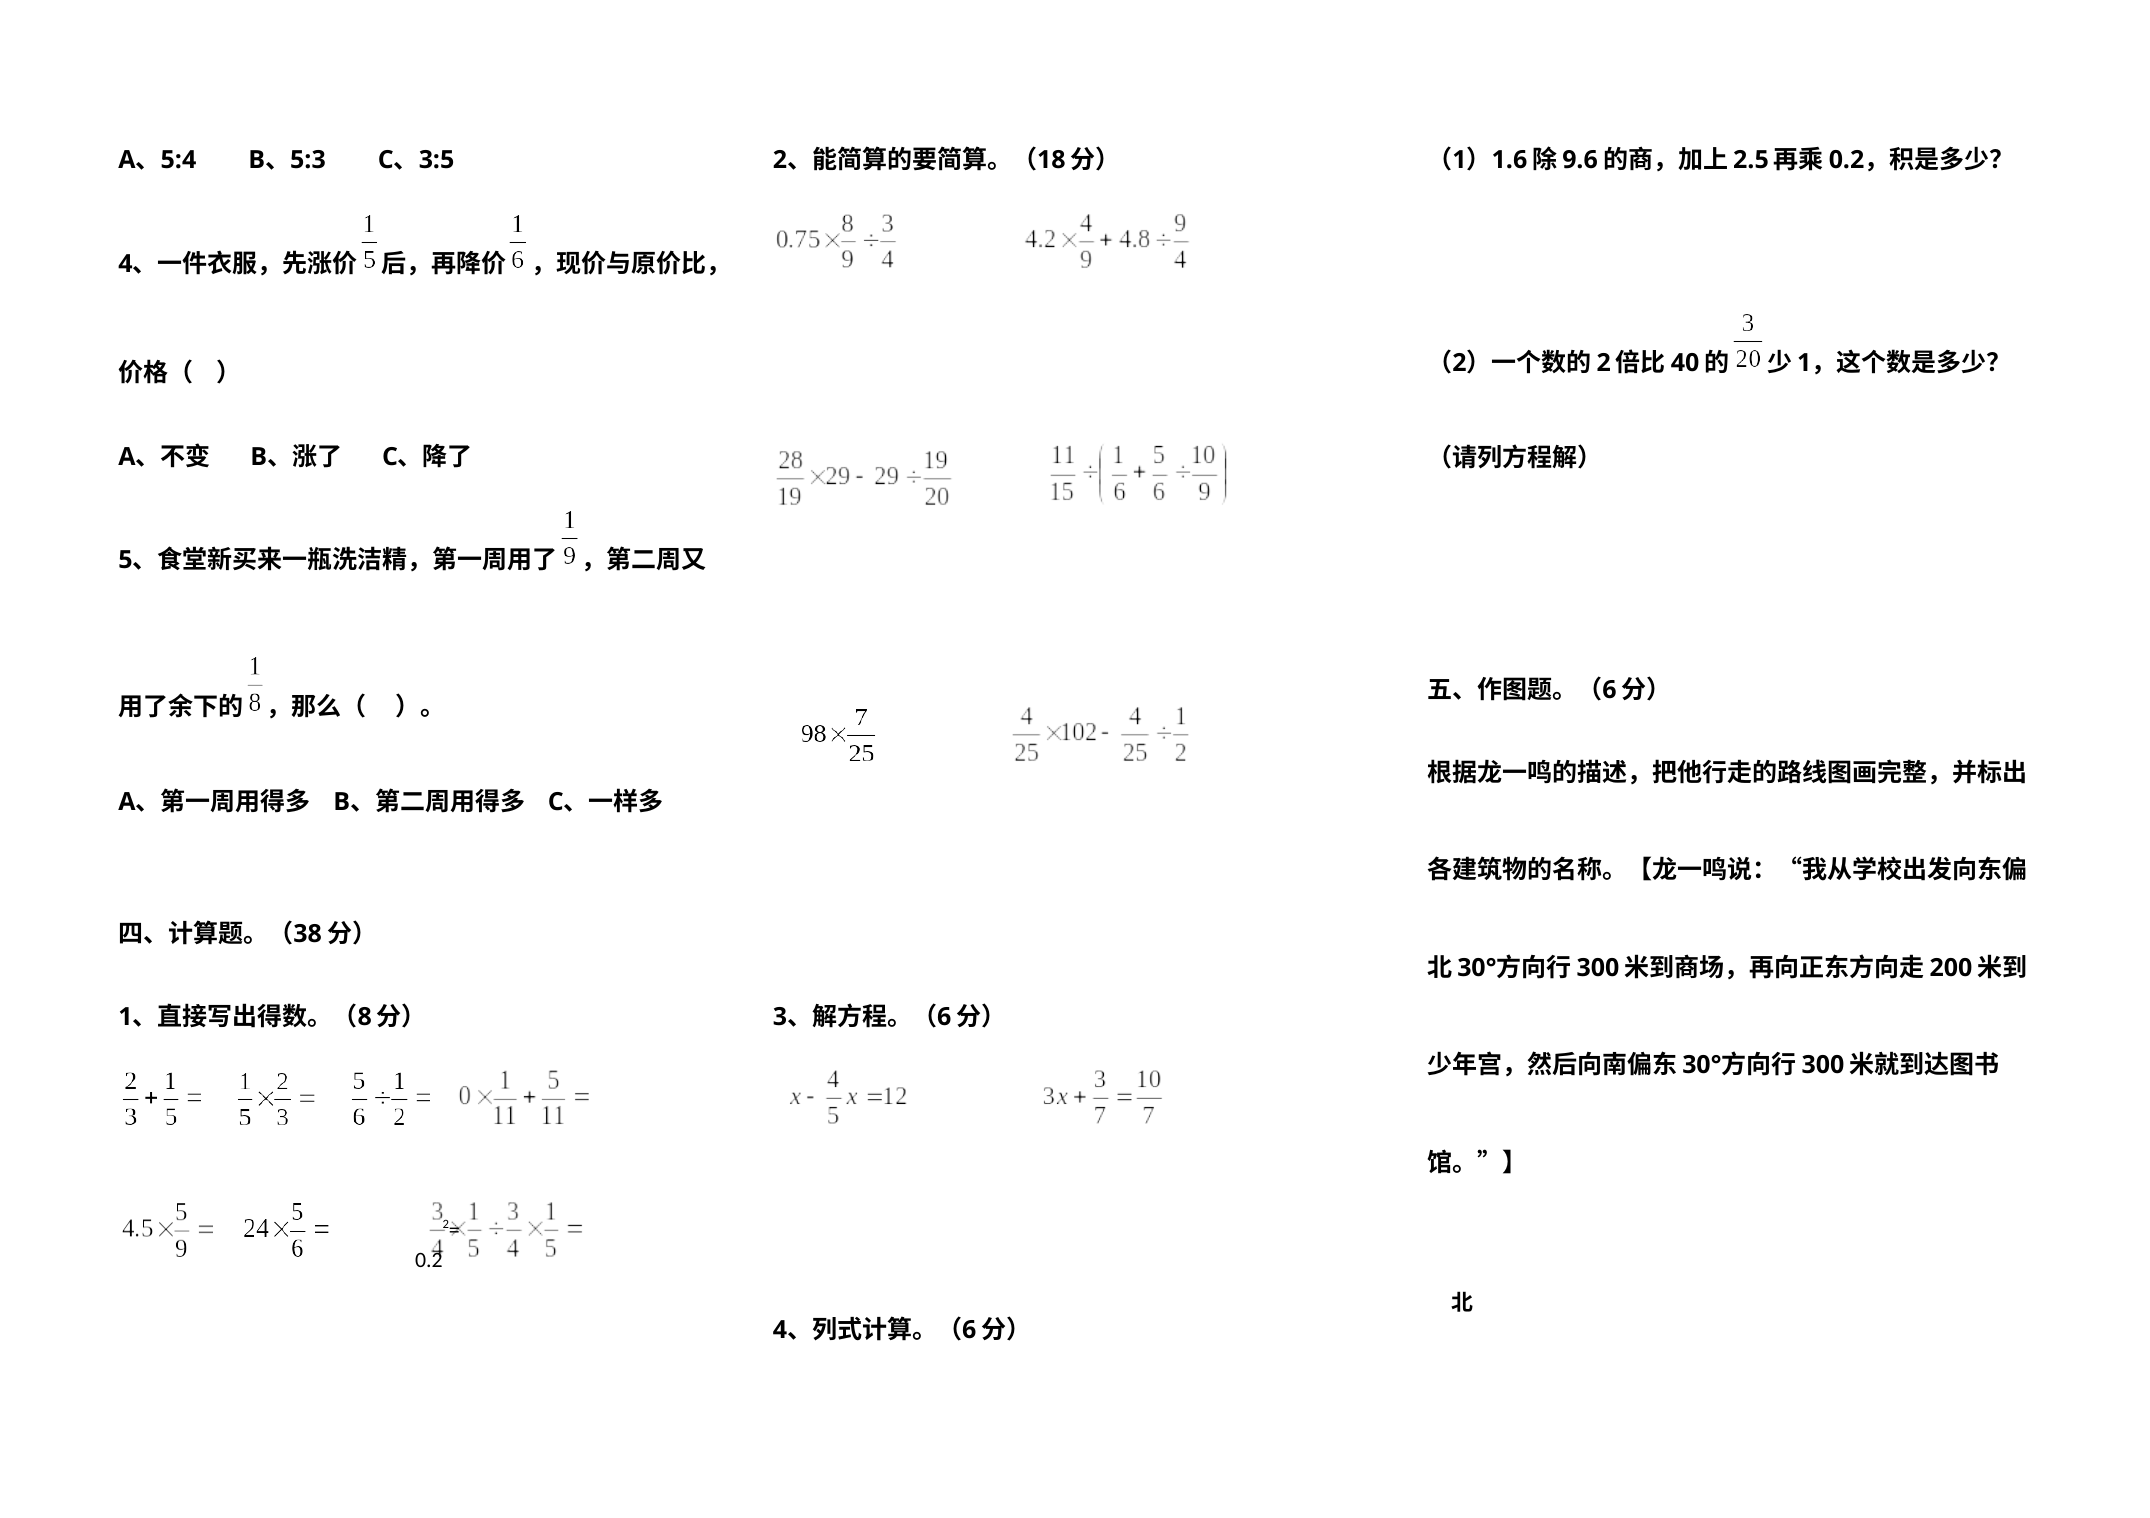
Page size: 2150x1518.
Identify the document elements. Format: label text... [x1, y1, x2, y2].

text 3、解方程。（6分） [773, 982, 1383, 1047]
text （1）1.6除9.6的商，加上2.5再乘0.2，积是多少？ [1427, 125, 2037, 190]
text 四、计算题。（38分） [118, 899, 728, 964]
text 4、列式计算。（6分） [773, 1295, 1383, 1360]
text 4、一件衣服，先涨价后，再降价，现价与原价比，价格（ ） [118, 208, 728, 403]
text 5、食堂新买来一瓶洗洁精，第一周用了，第二周又用了余下的，那么（ ）。 [118, 505, 728, 748]
text A、不变 B、涨了 C、降了 [118, 422, 728, 487]
text 1、直接写出得数。（8分） [118, 982, 728, 1047]
text A、5:4 B、5:3 C、3:5 [118, 125, 728, 190]
text 2、能简算的要简算。（18分） [773, 125, 1383, 190]
text （2）一个数的2倍比40的少1，这个数是多少？ [1427, 307, 2037, 405]
text 根据龙一鸣的描述，把他行走的路线图画完整，并标出各建筑物的名称。【龙一鸣说：“我从学校出发向东偏北30°方向行300米到商场，再向正东方向走200米到少年宫，然后向南偏东30°方向行300米就到达图书馆。”】 [1427, 738, 2037, 1193]
text （请列方程解） [1427, 423, 2037, 488]
text 五、作图题。（6分） [1427, 655, 2037, 720]
text A、第一周用得多 B、第二周用得多 C、一样多 [118, 767, 728, 832]
